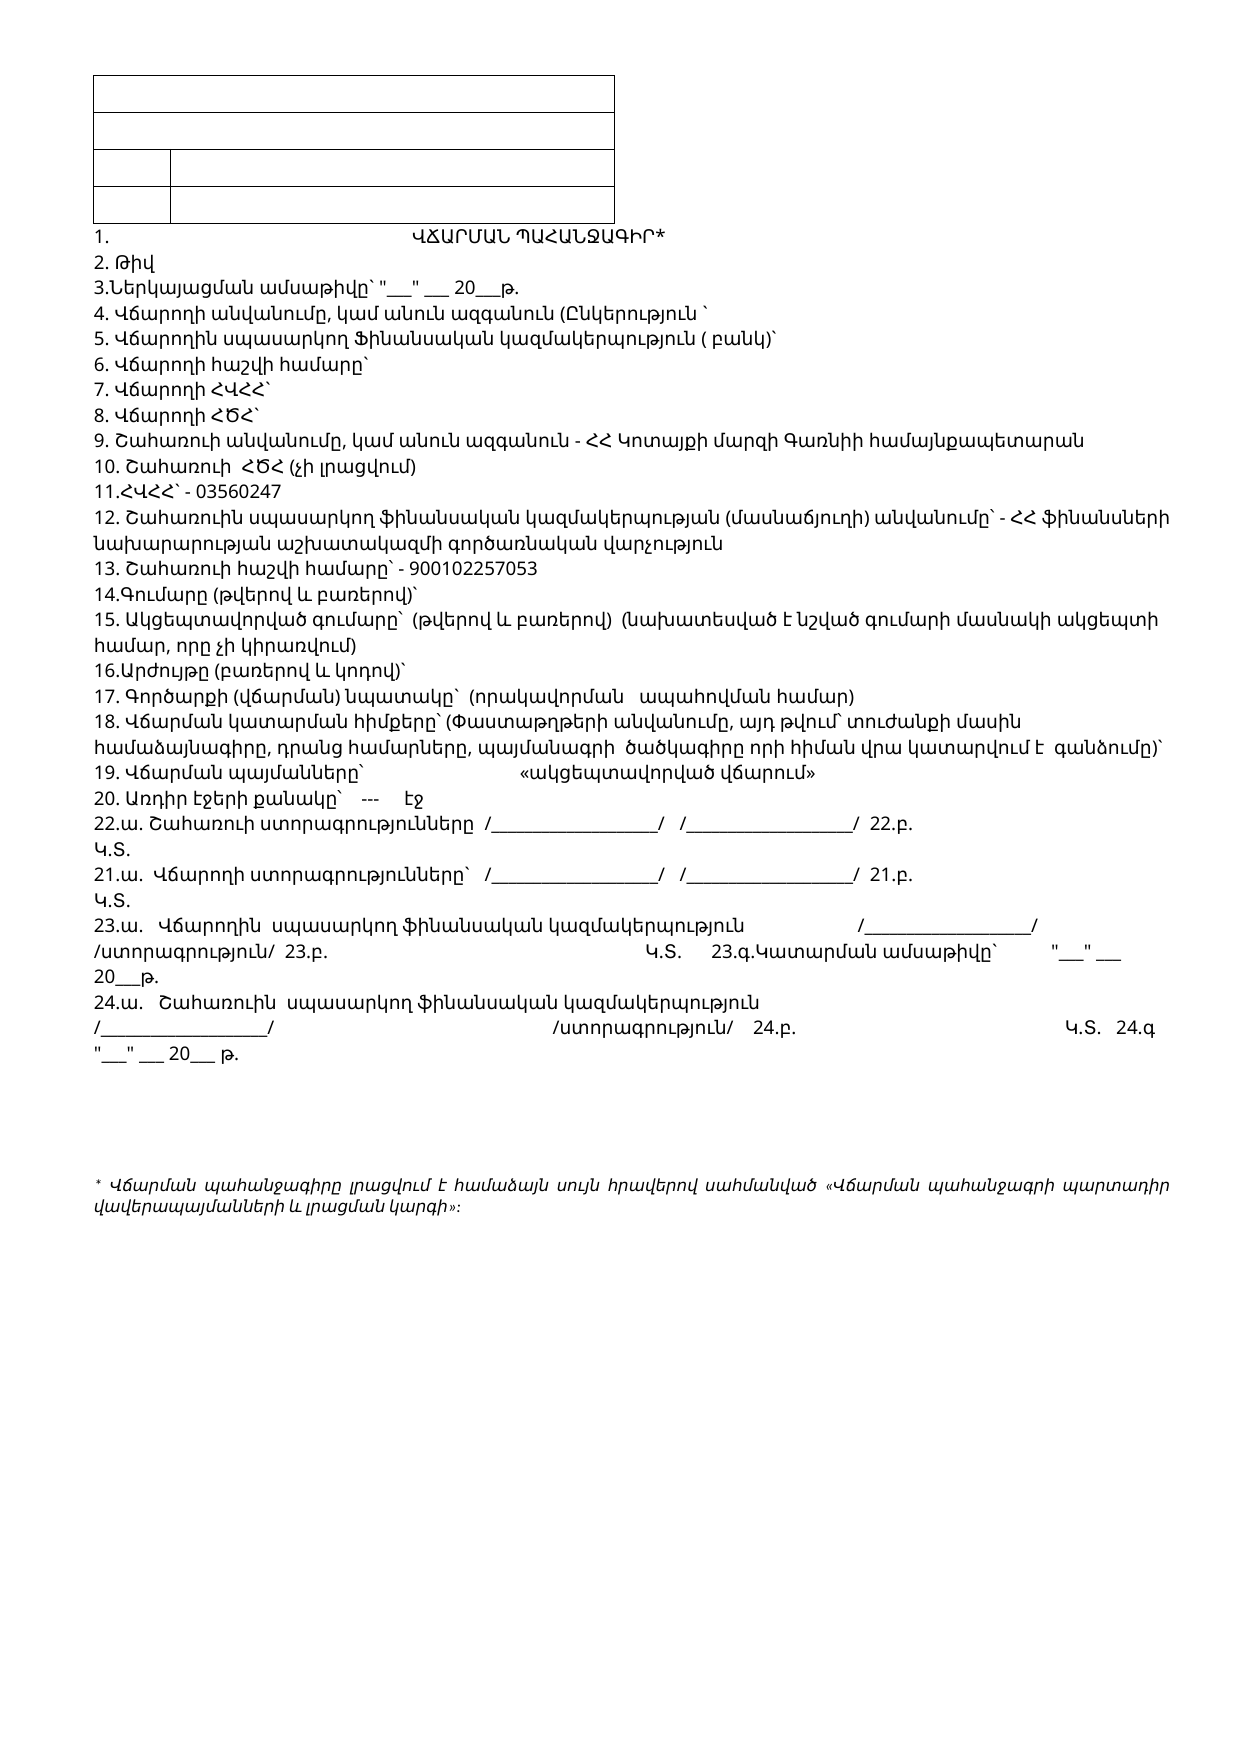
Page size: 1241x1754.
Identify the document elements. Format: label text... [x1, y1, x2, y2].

text * Վճարման պահանջագիրը լրացվում է համաձայն սույն հրավերով սահմանված «Վճարման պահանջագրի պարտադիր վավերապայմանների և լրացման կարգի»: [94, 1176, 1171, 1216]
